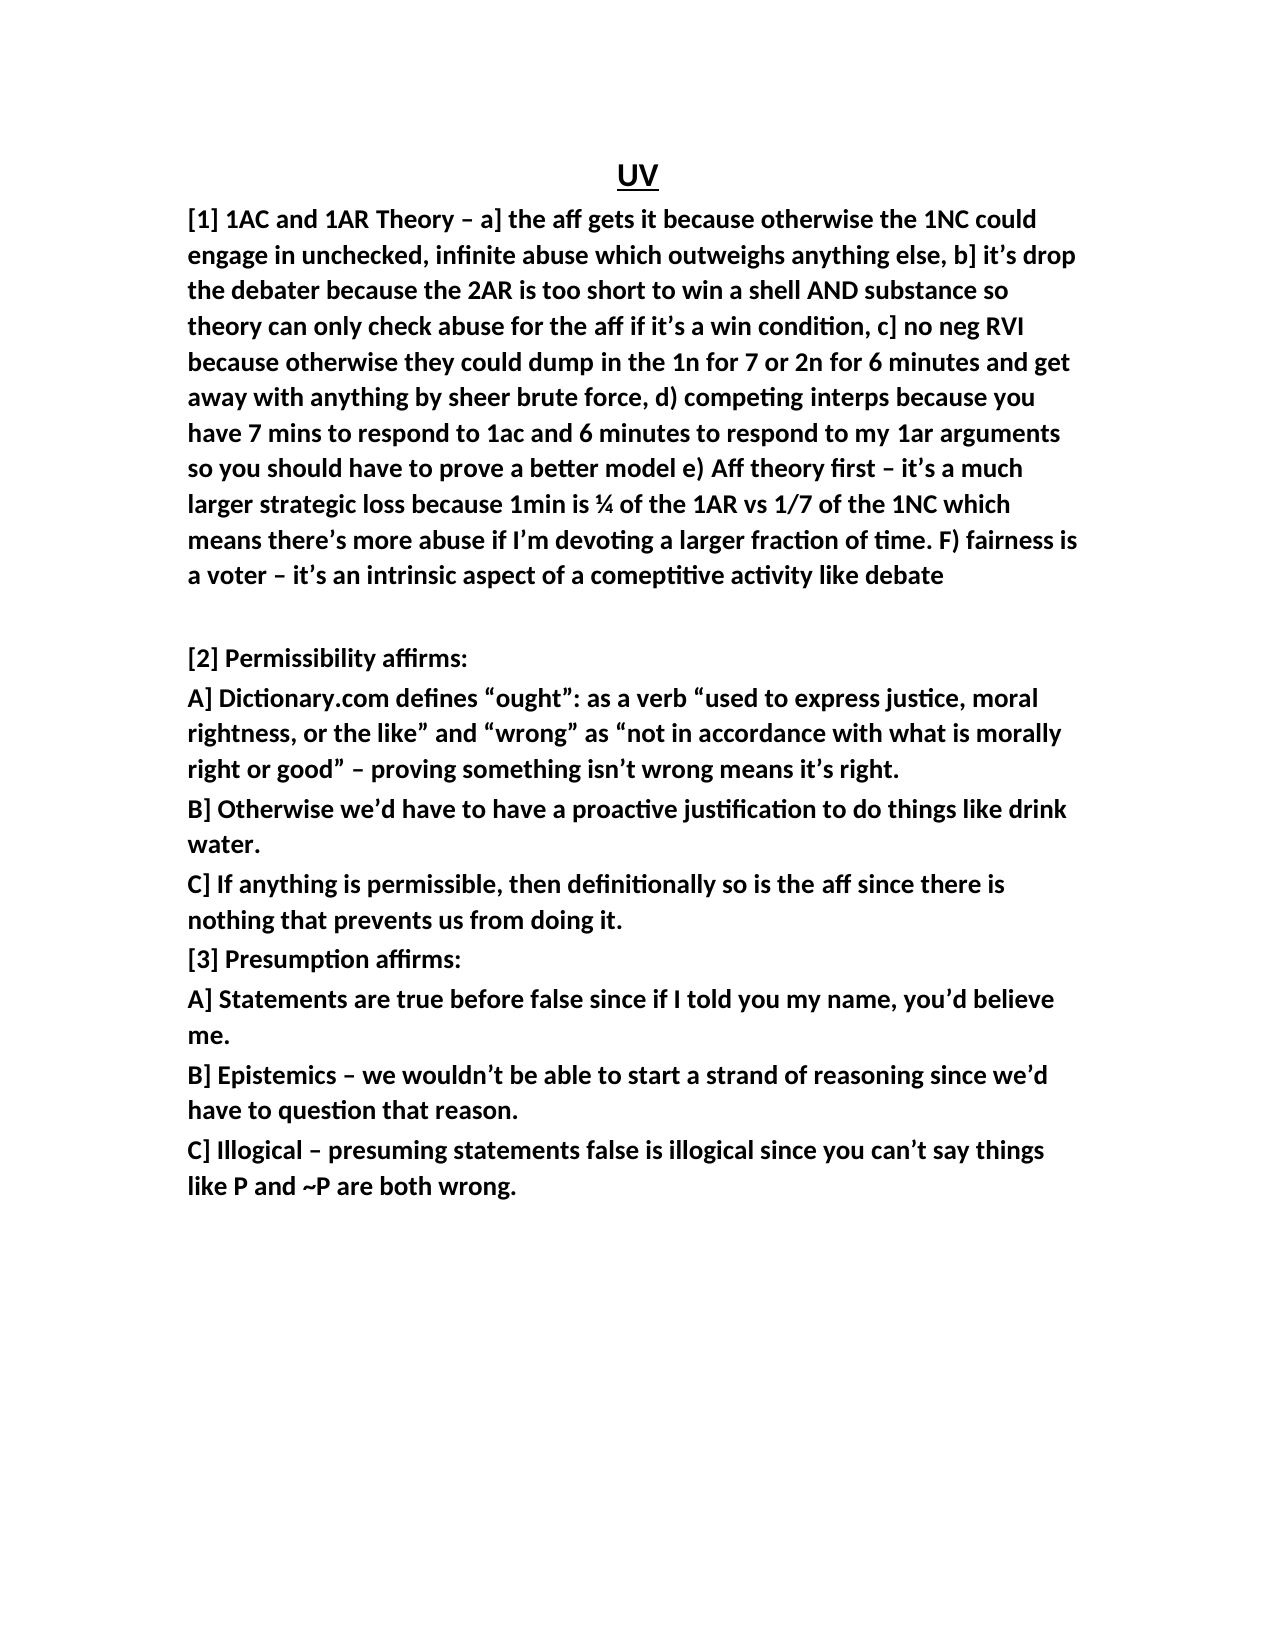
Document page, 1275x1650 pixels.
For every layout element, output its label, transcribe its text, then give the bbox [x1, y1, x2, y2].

subtitle B] Otherwise we’d have to have a proactive justification to do things like drink water. [187, 792, 1087, 861]
subtitle A] Statements are true before false since if I told you my name, you’d believe me. [187, 982, 1087, 1051]
subtitle C] Illogical – presuming statements false is illogical since you can’t say things like P and ~P are both wrong. [187, 1133, 1087, 1202]
subtitle [1] 1AC and 1AR Theory – a] the aff gets it because otherwise the 1NC could engage in unchecked, infinite abuse which outweighs anything else, b] it’s drop the debater because the 2AR is too short to win a shell AND substance so theory can only check abuse for the aff if it’s a win condition, c] no neg RVI because otherwise they could dump in the 1n for 7 or 2n for 6 minutes and get away with anything by sheer brute force, d) competing interps because you have 7 mins to respond to 1ac and 6 minutes to respond to my 1ar arguments so you should have to prove a better model e) Aff theory first – it’s a much larger strategic loss because 1min is ¼ of the 1AR vs 1/7 of the 1NC which means there’s more abuse if I’m devoting a larger fraction of time. F) fairness is a voter – it’s an intrinsic aspect of a comeptitive activity like debate [187, 202, 1087, 592]
subtitle C] If anything is permissible, then definitionally so is the aff since there is nothing that prevents us from doing it. [187, 867, 1087, 936]
subtitle [3] Presumption affirms: [187, 943, 1087, 976]
subtitle [2] Permissibility affirms: [187, 641, 1087, 674]
subtitle A] Dictionary.com defines “ought”: as a verb “used to express justice, moral rightness, or the like” and “wrong” as “not in accordance with what is morally right or good” – proving something isn’t wrong means it’s right. [187, 681, 1087, 785]
subtitle B] Epistemics – we wouldn’t be able to start a strand of reasoning since we’d have to question that reason. [187, 1058, 1087, 1127]
subtitle UV [187, 154, 1087, 195]
